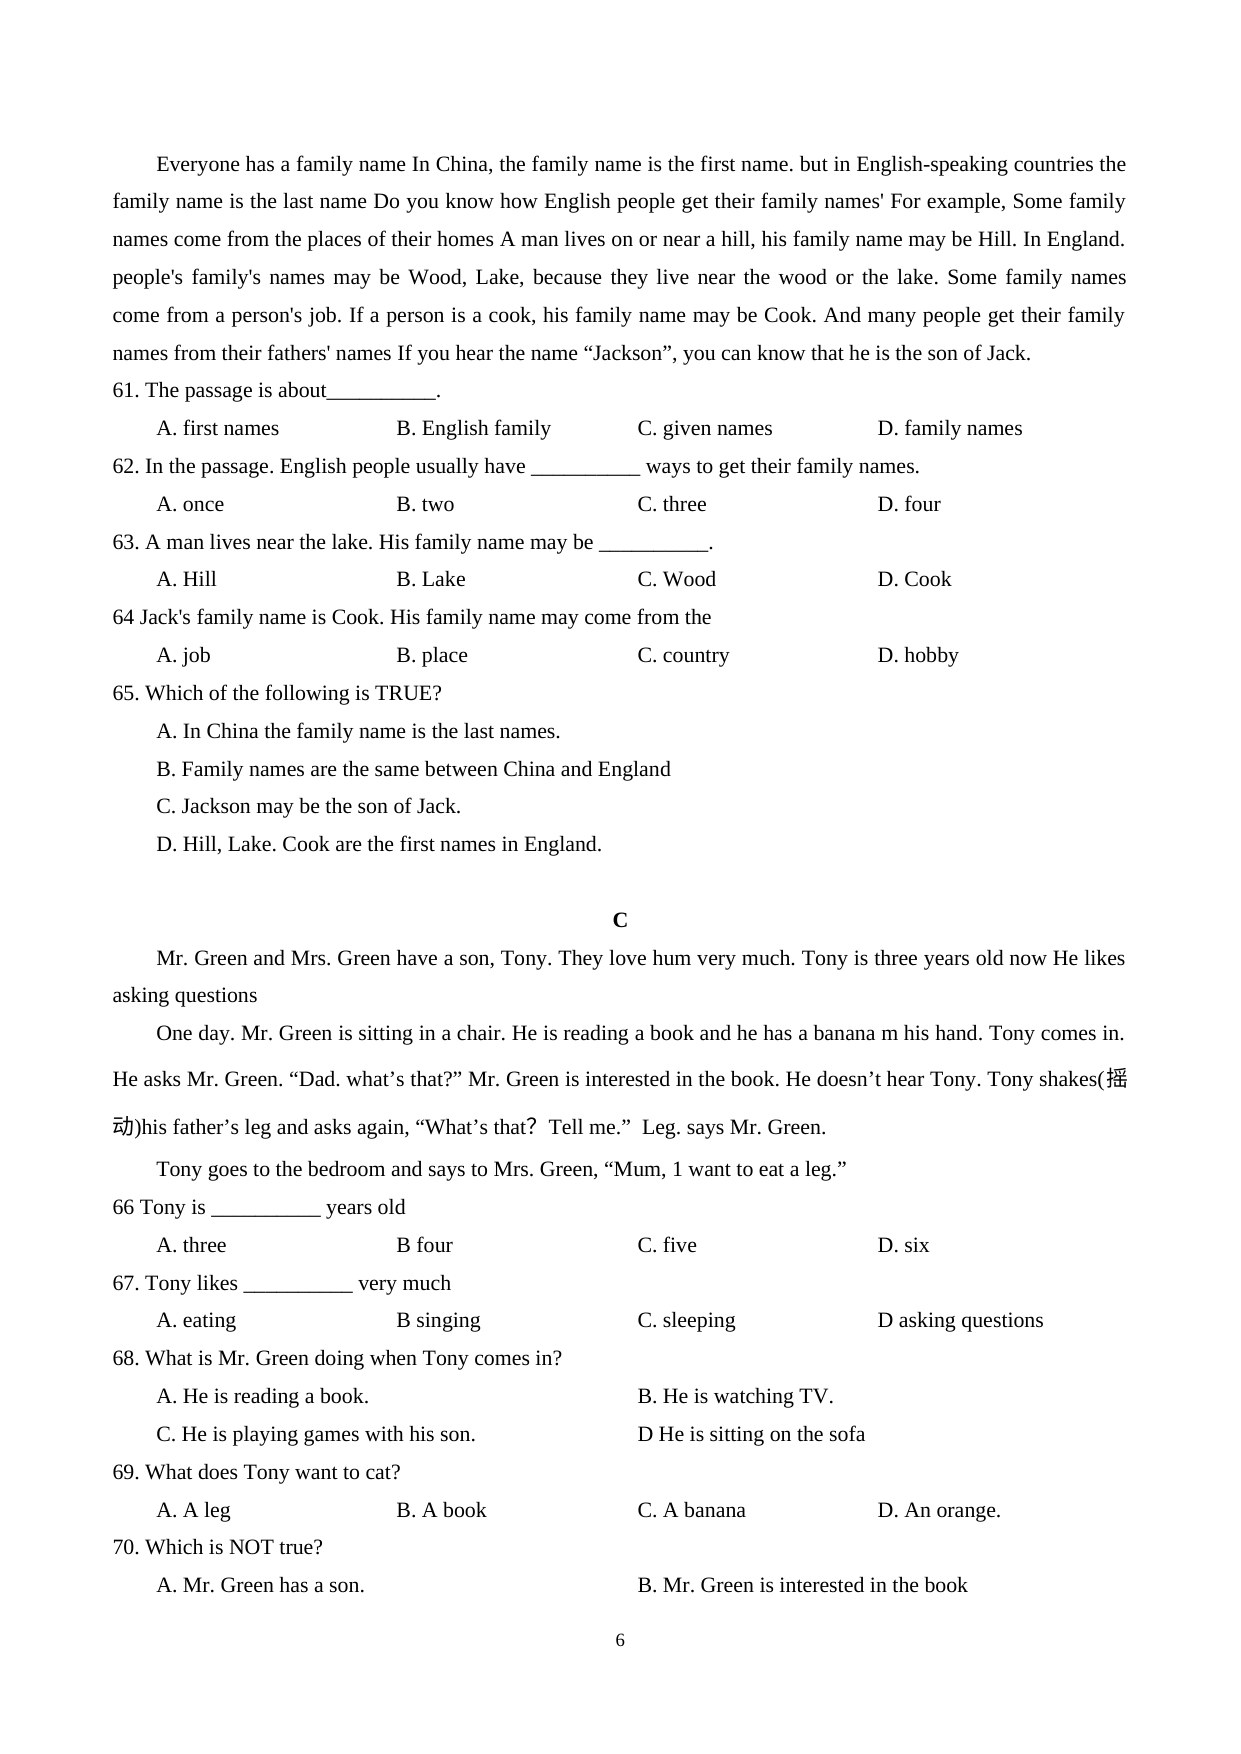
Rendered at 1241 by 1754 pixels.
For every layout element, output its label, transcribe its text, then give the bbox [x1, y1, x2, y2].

text D. Hill, Lake. Cook are the first names in England. [112, 831, 1128, 856]
text A. three B four C. five D. six [112, 1232, 1128, 1257]
text A. first names B. English family C. given names D. family names [112, 415, 1128, 440]
text A. eating B singing C. sleeping D asking questions [112, 1307, 1128, 1333]
text A. A leg B. A book C. A banana D. An orange. [112, 1497, 1128, 1522]
text 66 Tony is __________ years old [112, 1194, 1128, 1219]
text 67. Tony likes __________ very much [112, 1270, 1128, 1295]
text 64 Jack's family name is Cook. His family name may come from the [112, 604, 1128, 629]
text C. Jackson may be the son of Jack. [112, 793, 1128, 818]
text C. He is playing games with his son. D He is sitting on the sofa [112, 1421, 1128, 1446]
text 63. A man lives near the lake. His family name may be __________. [112, 529, 1128, 554]
text 65. Which of the following is TRUE? [112, 680, 1128, 705]
text C [112, 907, 1128, 932]
text 68. What is Mr. Green doing when Tony comes in? [112, 1345, 1128, 1371]
text A. once B. two C. three D. four [112, 491, 1128, 516]
text A. Hill B. Lake C. Wood D. Cook [112, 566, 1128, 592]
text 69. What does Tony want to cat? [112, 1459, 1128, 1484]
text A. Mr. Green has a son. B. Mr. Green is interested in the book [112, 1572, 1128, 1597]
text 61. The passage is about__________. [112, 377, 1128, 403]
text Tony goes to the bedroom and says to Mrs. Green, “Mum, 1 want to eat a leg.” [112, 1156, 1128, 1181]
text A. In China the family name is the last names. [112, 718, 1128, 743]
text Everyone has a family name In China, the family name is the first name. but in English-speaking countries the family name is the last name Do you know how English people get their family names' For example, Some family names come from the places of their homes A man lives on or near a hill, his family name may be Hill. In England. people's family's names may be Wood, Lake, because they live near the wood or the lake. Some family names come from a person's job. If a person is a cook, his family name may be Cook. And many people get their family names from their fathers' names If you hear the name “Jackson”, you can know that he is the son of Jack. [112, 151, 1128, 365]
text Mr. Green and Mrs. Green have a son, Tony. They love hum very much. Tony is three years old now He likes asking questions [112, 944, 1128, 1008]
text B. Family names are the same between China and England [112, 756, 1128, 781]
text A. job B. place C. country D. hobby [112, 642, 1128, 667]
text A. He is reading a book. B. He is watching TV. [112, 1383, 1128, 1408]
text One day. Mr. Green is sitting in a chair. He is reading a book and he has a banana m his hand. Tony comes in. He asks Mr. Green. “Dad. what’s that?” Mr. Green is interested in the book. He doesn’t hear Tony. Tony shakes(摇 动)his father’s leg and asks again, “What’s that？Tell me.” Leg. says Mr. Green. [112, 1020, 1128, 1140]
text 70. Which is NOT true? [112, 1534, 1128, 1559]
text 62. In the passage. English people usually have __________ ways to get their family names. [112, 453, 1128, 478]
